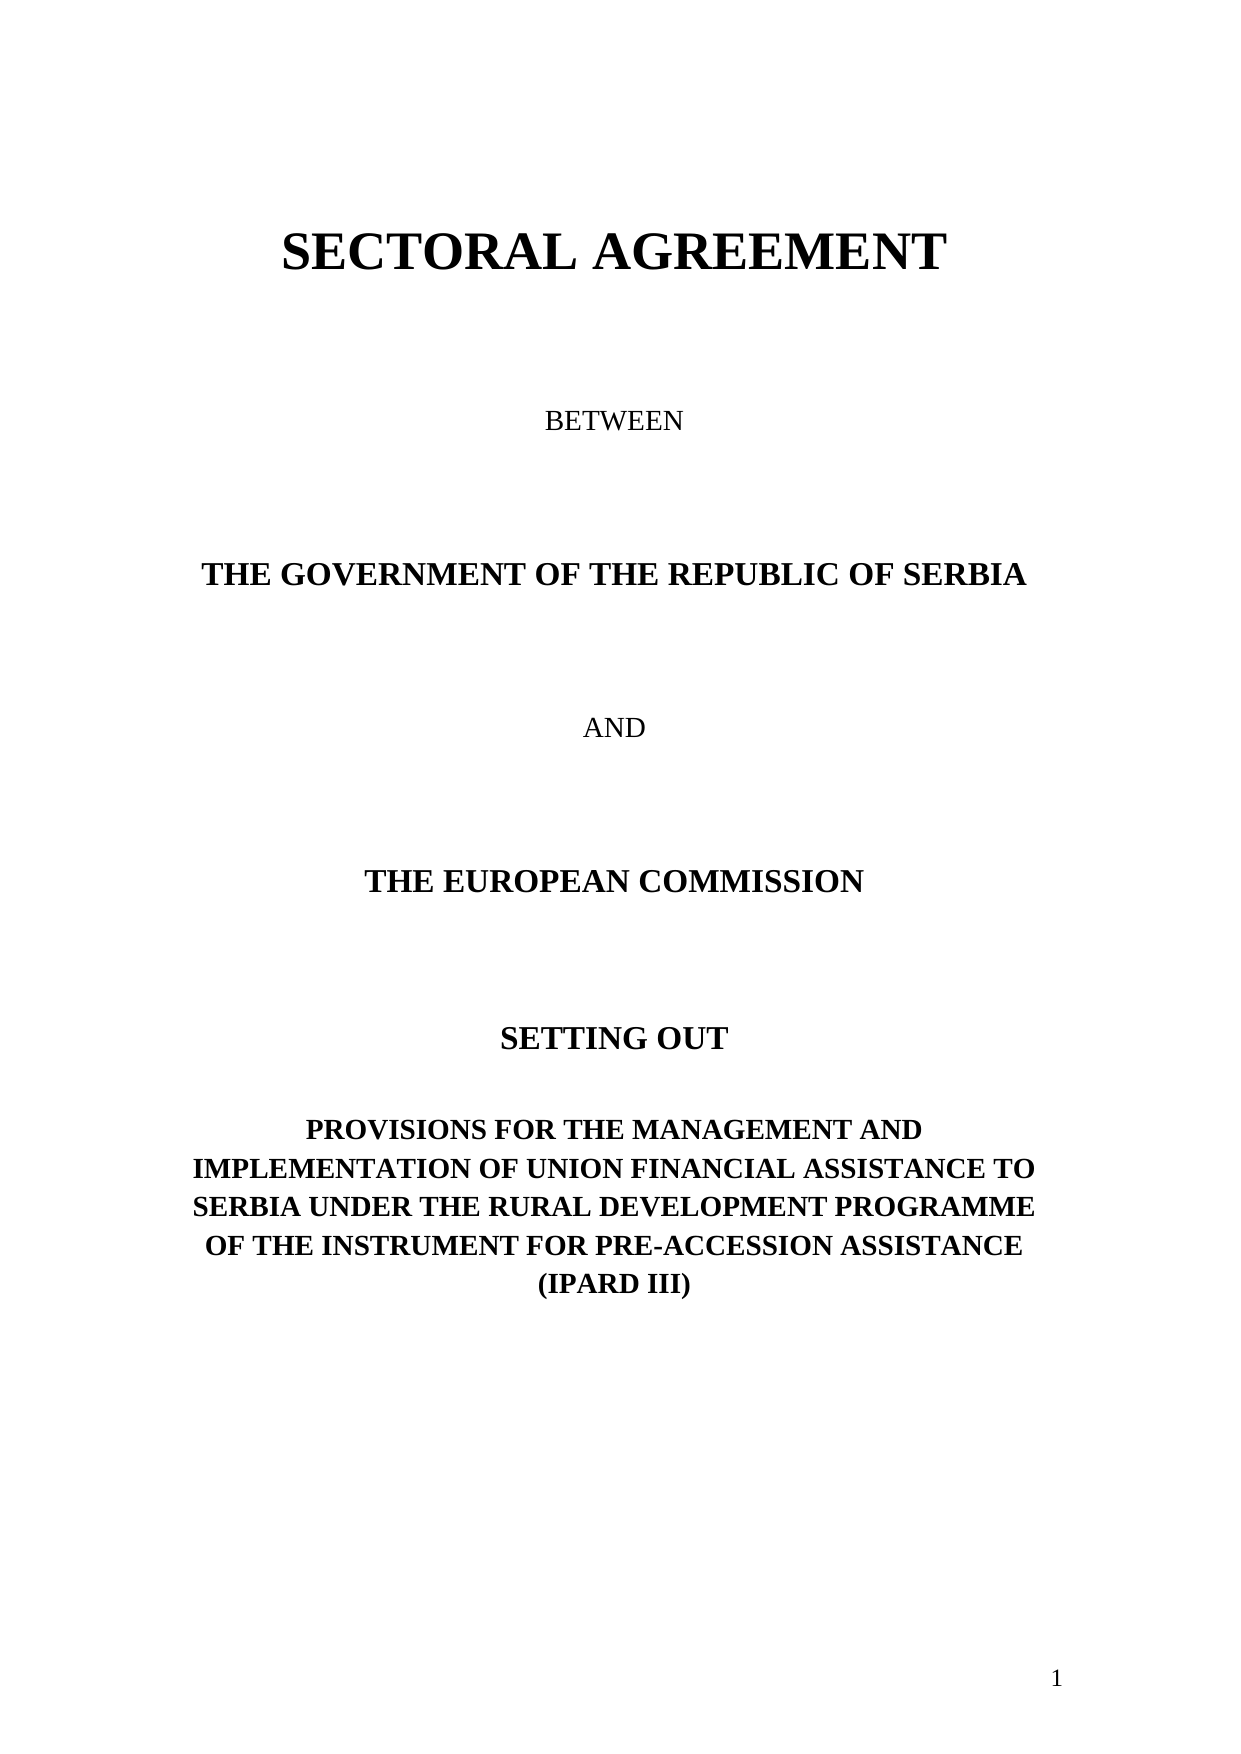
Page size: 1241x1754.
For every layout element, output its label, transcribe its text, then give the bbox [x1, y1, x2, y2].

text PROVISIONS FOR THE MANAGEMENT AND IMPLEMENTATION OF UNION FINANCIAL ASSISTANCE TO SERBIA UNDER THE RURAL DEVELOPMENT PROGRAMME [165, 1112, 1063, 1223]
text AND [165, 711, 1063, 744]
text SETTING OUT [165, 1018, 1063, 1056]
text THE EUROPEAN COMMISSION [165, 862, 1063, 900]
text OF THE INSTRUMENT FOR PRE-ACCESSION ASSISTANCE (IPARD III) [165, 1228, 1063, 1300]
text SECTORAL AGREEMENT [165, 219, 1063, 281]
text THE GOVERNMENT OF THE REPUBLIC OF SERBIA [165, 554, 1063, 592]
text BETWEEN [165, 403, 1063, 436]
